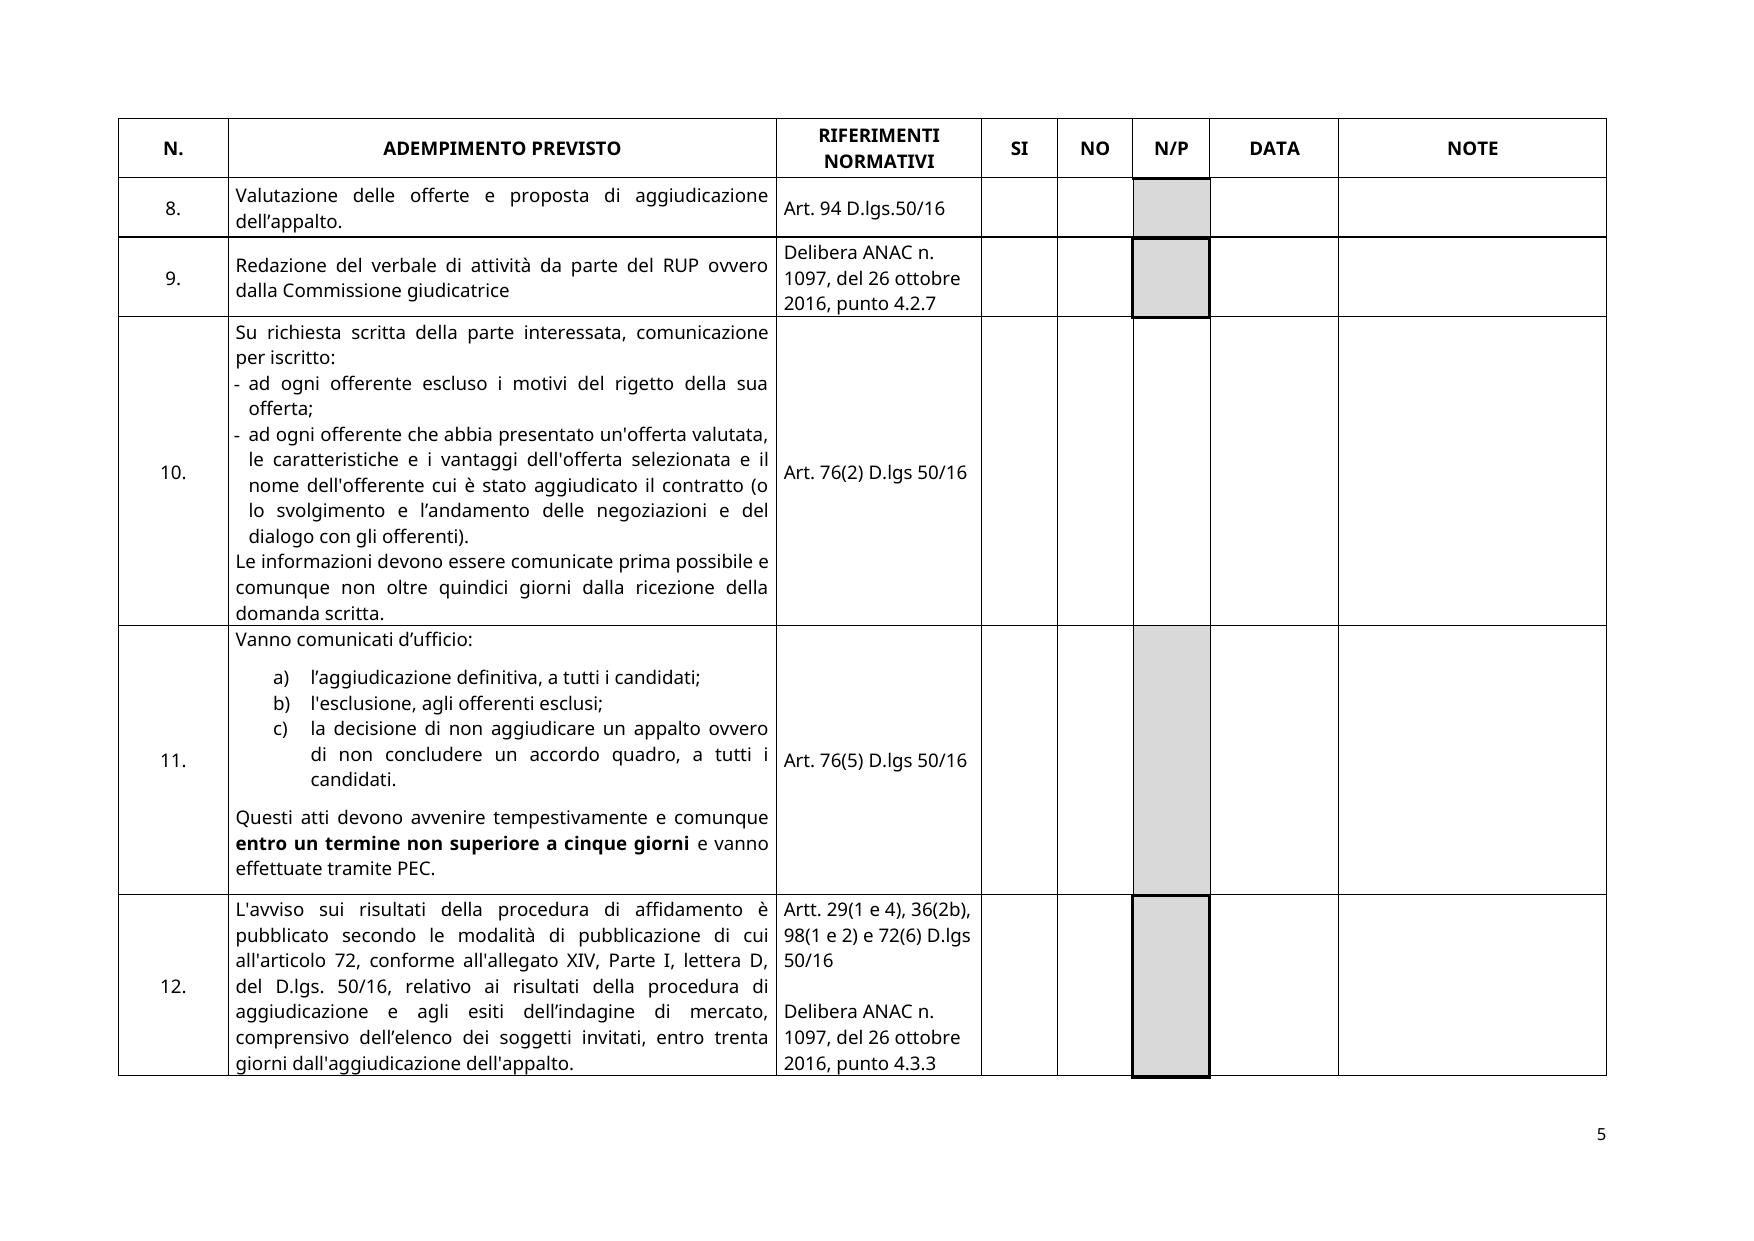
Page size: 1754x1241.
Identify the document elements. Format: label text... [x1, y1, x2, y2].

table_cell Artt. 29(1 e 4), 36(2b), 98(1 e 2) e 72(6) D.lgs 50/16 Delibera ANAC n. 1097, del 26 ottobre 2016, punto 4.3.3 [777, 895, 981, 1075]
table_cell Redazione del verbale di attività da parte del RUP ovvero dalla Commissione giudicatrice [229, 238, 776, 316]
table_cell [1339, 238, 1606, 316]
table_header N/P [1133, 119, 1209, 177]
table_cell 9. [119, 238, 228, 316]
table_cell 10. [119, 317, 228, 625]
table_cell L'avviso sui risultati della procedura di affidamento è pubblicato secondo le modalità di pubblicazione di cui all'articolo 72, conforme all'allegato XIV, Parte I, lettera D, del D.lgs. 50/16, relativo ai risultati della procedura di aggiudicazione e agli esiti dell’indagine di mercato, comprensivo dell’elenco dei soggetti invitati, entro trenta giorni dall'aggiudicazione dell'appalto. [229, 895, 776, 1075]
table_cell Delibera ANAC n. 1097, del 26 ottobre 2016, punto 4.2.7 [777, 238, 981, 316]
table_cell [1134, 240, 1208, 316]
table_header NOTE [1339, 119, 1606, 177]
table_cell [1058, 317, 1133, 625]
table_cell [1134, 180, 1210, 236]
table_cell [1211, 238, 1338, 316]
table_cell [982, 317, 1057, 625]
table_cell [1339, 895, 1606, 1075]
table_cell [1134, 897, 1208, 1075]
table_cell [982, 178, 1057, 236]
table_cell [982, 895, 1057, 1075]
table_cell [1211, 178, 1338, 236]
table_cell 8. [119, 178, 228, 236]
table_header N. [119, 119, 228, 177]
table_header DATA [1210, 119, 1338, 177]
table_cell [1134, 319, 1210, 625]
table_cell Vanno comunicati d’ufficio: l’aggiudicazione definitiva, a tutti i candidati; l'esclusione, agli offerenti esclusi; la decisione di non aggiudicare un appalto ovvero di non concludere un accordo quadro, a tutti i candidati. Questi atti devono avvenire tempestivamente e comunque entro un termine non superiore a cinque giorni e vanno effettuate tramite PEC. [229, 626, 776, 894]
table_cell Art. 76(2) D.lgs 50/16 [777, 317, 981, 625]
table_header RIFERIMENTI NORMATIVI [777, 119, 981, 177]
table_header ADEMPIMENTO PREVISTO [229, 119, 776, 177]
table_cell 12. [119, 895, 228, 1075]
table_cell Art. 94 D.lgs.50/16 [777, 178, 981, 236]
table_header SI [982, 119, 1057, 177]
table_cell [1058, 178, 1133, 236]
table_cell [982, 238, 1057, 316]
table_cell [1058, 895, 1131, 1075]
table_cell Su richiesta scritta della parte interessata, comunicazione per iscritto: ad ogni offerente escluso i motivi del rigetto della sua offerta; ad ogni offerente che abbia presentato un'offerta valutata, le caratteristiche e i vantaggi dell'offerta selezionata e il nome dell'offerente cui è stato aggiudicato il contratto (o lo svolgimento e l’andamento delle negoziazioni e del dialogo con gli offerenti). Le informazioni devono essere comunicate prima possibile e comunque non oltre quindici giorni dalla ricezione della domanda scritta. [229, 317, 776, 625]
table_cell [1211, 626, 1338, 894]
table_cell [1211, 895, 1338, 1075]
table_cell [1339, 178, 1606, 236]
table_cell [1134, 626, 1210, 894]
table_cell [1211, 317, 1338, 625]
table_cell [982, 626, 1057, 894]
table_cell [1058, 626, 1133, 894]
table_cell 11. [119, 626, 228, 894]
table_header NO [1058, 119, 1132, 177]
table_cell Art. 76(5) D.lgs 50/16 [777, 626, 981, 894]
table_cell [1339, 317, 1606, 625]
table_cell Valutazione delle offerte e proposta di aggiudicazione dell’appalto. [229, 178, 776, 236]
table_cell [1058, 238, 1131, 316]
table_cell [1339, 626, 1606, 894]
